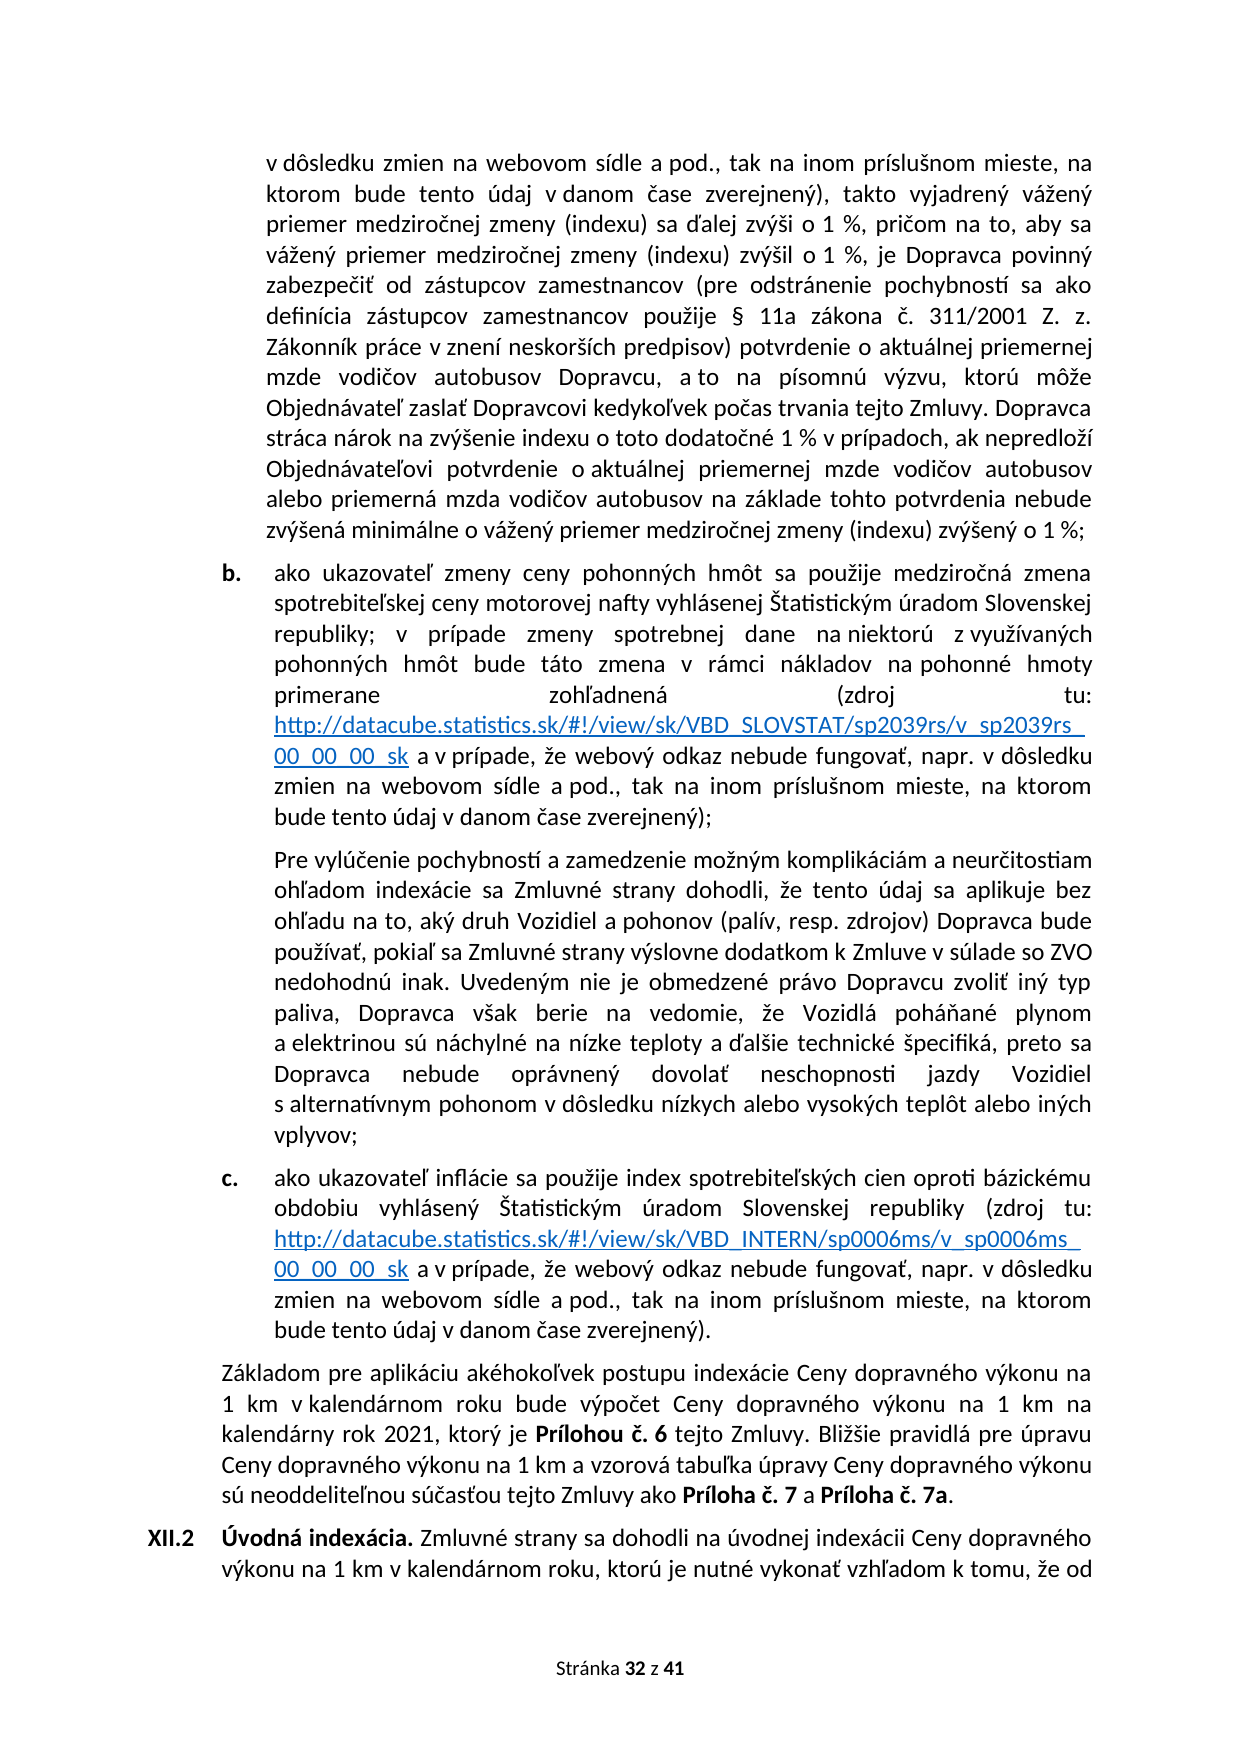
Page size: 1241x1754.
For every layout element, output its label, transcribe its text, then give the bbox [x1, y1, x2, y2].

list ako ukazovateľ zmeny ceny pohonných hmôt sa použije medziročná zmena spotrebiteľskej ceny motorovej nafty vyhlásenej Štatistickým úradom Slovenskej republiky; v prípade zmeny spotrebnej dane na niektorú z využívaných pohonných hmôt bude táto zmena v rámci nákladov na pohonné hmoty primerane zohľadnená (zdroj tu: http://datacube.statistics.sk/#!/view/sk/VBD_SLOVSTAT/sp2039rs/v_sp2039rs_00_00_00_sk a v prípade, že webový odkaz nebude fungovať, napr. v dôsledku zmien na webovom sídle a pod., tak na inom príslušnom mieste, na ktorom bude tento údaj v danom čase zverejnený); [222, 557, 1093, 832]
text Pre vylúčenie pochybností a zamedzenie možným komplikáciám a neurčitostiam ohľadom indexácie sa Zmluvné strany dohodli, že tento údaj sa aplikuje bez ohľadu na to, aký druh Vozidiel a pohonov (palív, resp. zdrojov) Dopravca bude používať, pokiaľ sa Zmluvné strany výslovne dodatkom k Zmluve v súlade so ZVO nedohodnú inak. Uvedeným nie je obmedzené právo Dopravcu zvoliť iný typ paliva, Dopravca však berie na vedomie, že Vozidlá poháňané plynom a elektrinou sú náchylné na nízke teploty a ďalšie technické špecifiká, preto sa Dopravca nebude oprávnený dovolať neschopnosti jazdy Vozidiel s alternatívnym pohonom v dôsledku nízkych alebo vysokých teplôt alebo iných vplyvov; [274, 844, 1093, 1149]
text Základom pre aplikáciu akéhokoľvek postupu indexácie Ceny dopravného výkonu na 1 km v kalendárnom roku bude výpočet Ceny dopravného výkonu na 1 km na kalendárny rok 2021, ktorý je Prílohou č. 6 tejto Zmluvy. Bližšie pravidlá pre úpravu Ceny dopravného výkonu na 1 km a vzorová tabuľka úpravy Ceny dopravného výkonu sú neoddeliteľnou súčasťou tejto Zmluvy ako Príloha č. 7 a Príloha č. 7a. [221, 1357, 1093, 1510]
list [148, 1522, 1093, 1583]
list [207, 148, 1093, 544]
list ako ukazovateľ inflácie sa použije index spotrebiteľských cien oproti bázickému obdobiu vyhlásený Štatistickým úradom Slovenskej republiky (zdroj tu: http://datacube.statistics.sk/#!/view/sk/VBD_INTERN/sp0006ms/v_sp0006ms_00_00_00_sk a v prípade, že webový odkaz nebude fungovať, napr. v dôsledku zmien na webovom sídle a pod., tak na inom príslušnom mieste, na ktorom bude tento údaj v danom čase zverejnený). [221, 1162, 1093, 1345]
